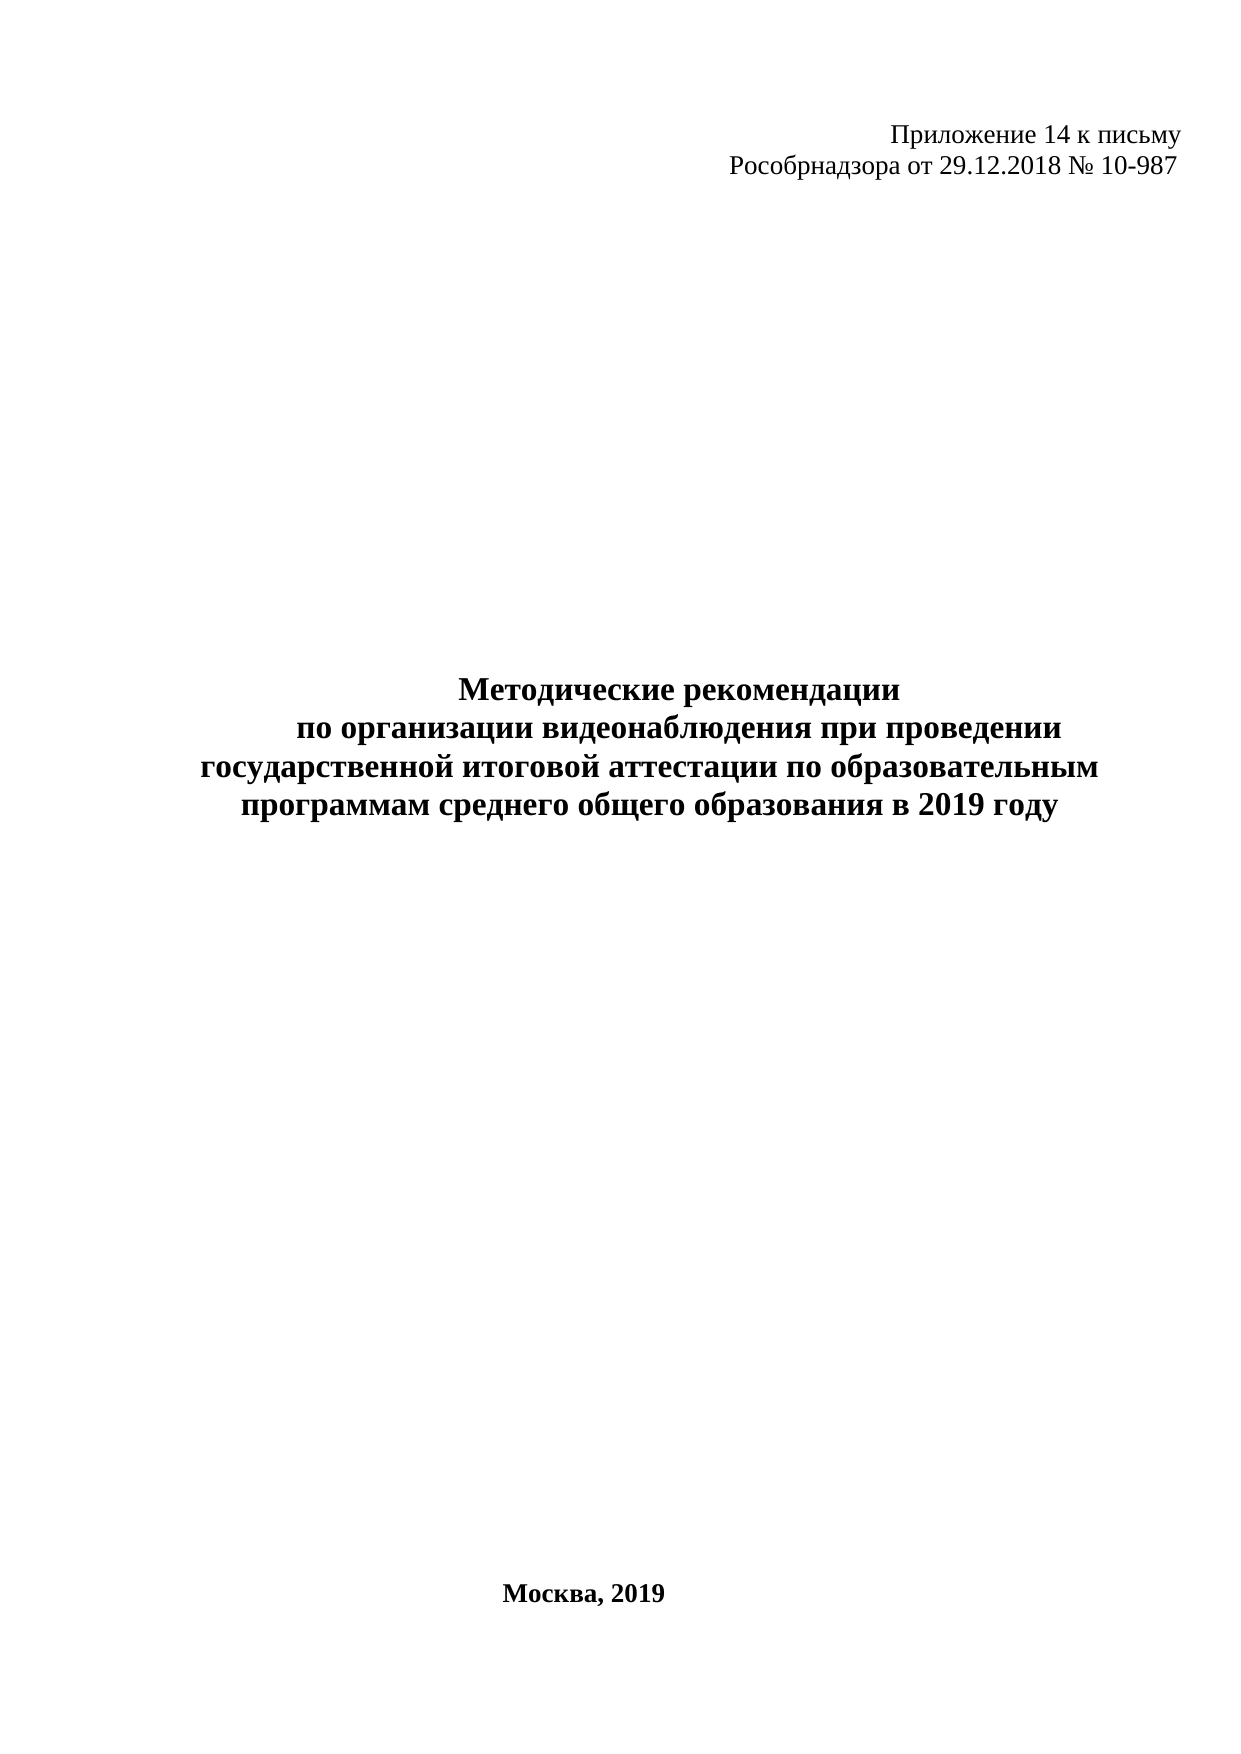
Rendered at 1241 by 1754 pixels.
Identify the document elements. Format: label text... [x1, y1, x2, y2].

text Рособрнадзора от 29.12.2018 № 10-987 [118, 149, 1181, 180]
text Приложение 14 к письму [118, 118, 1181, 149]
